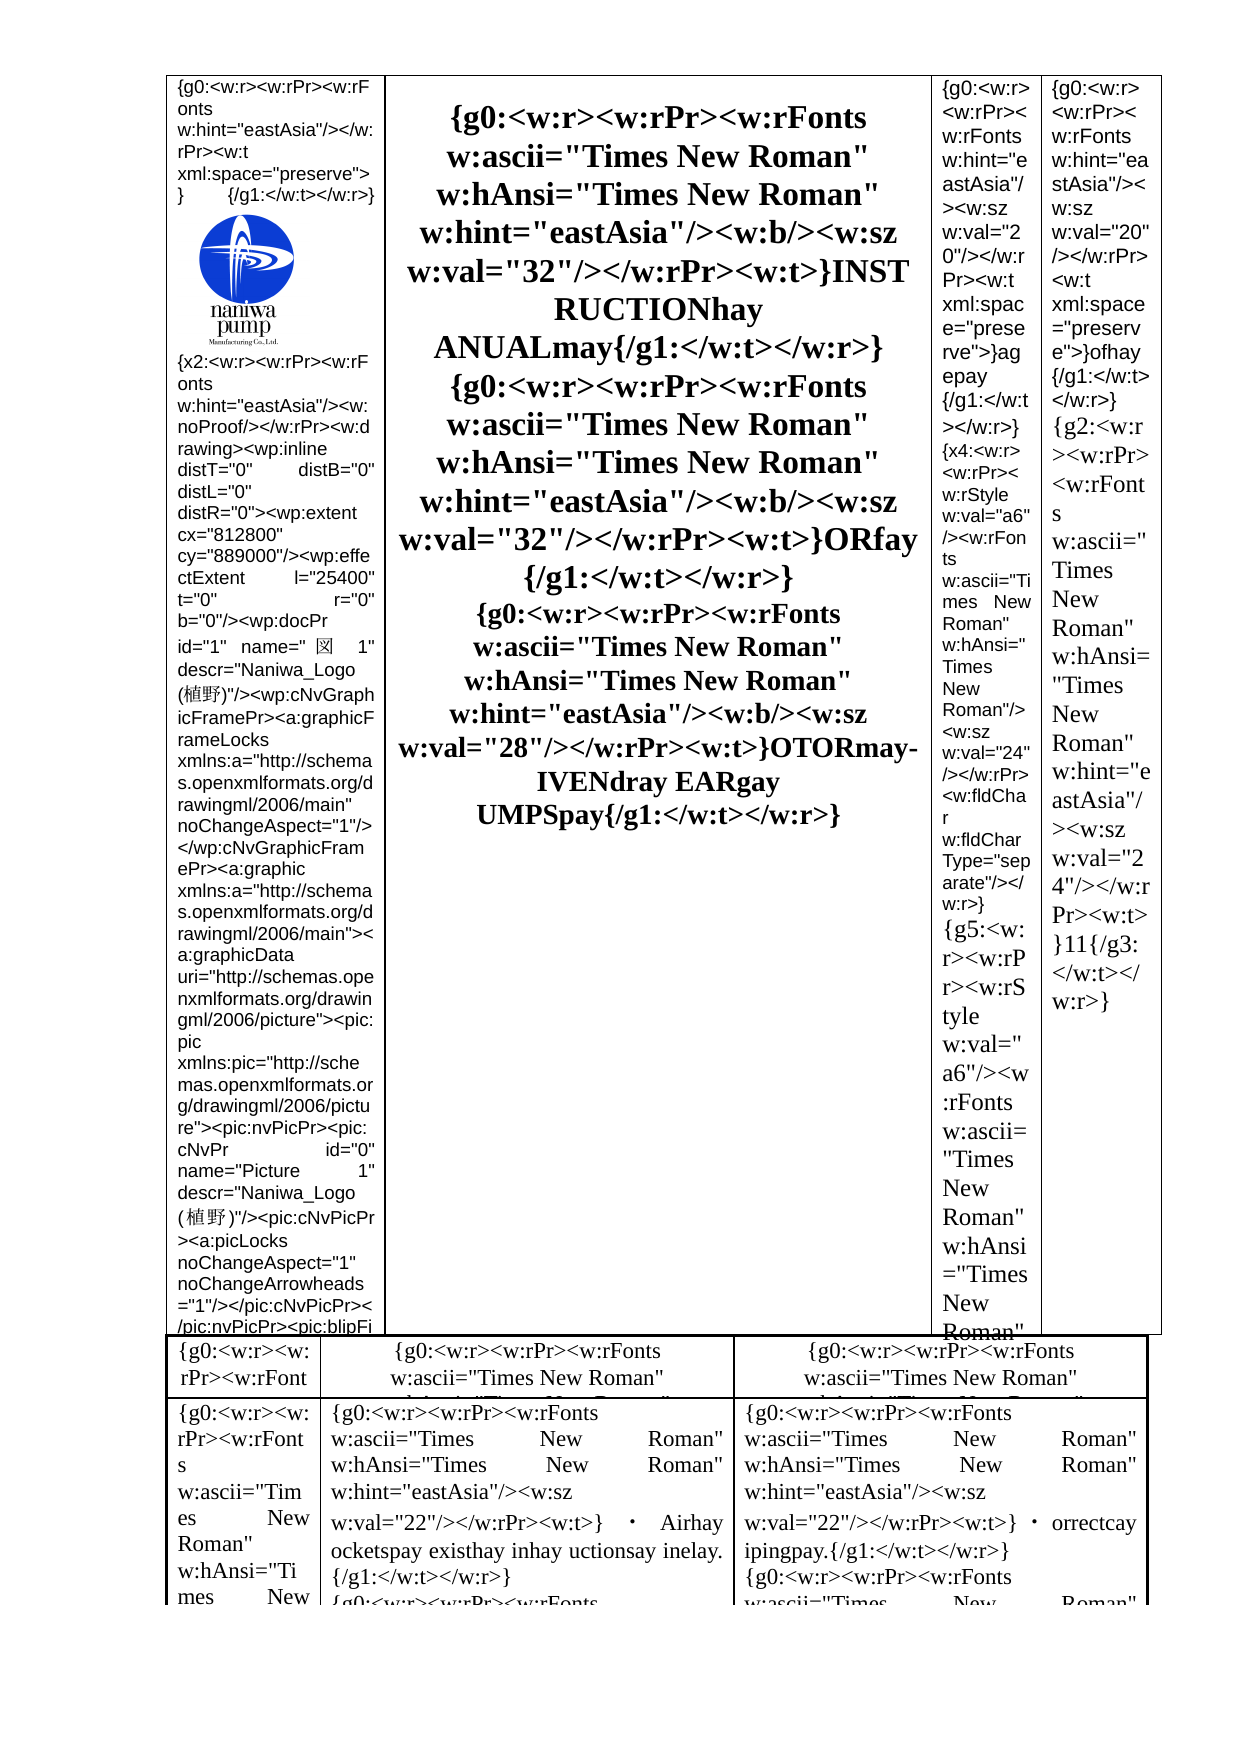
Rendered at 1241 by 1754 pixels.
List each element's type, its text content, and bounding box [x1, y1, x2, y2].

table_cell {g0:<w:r><w:rPr><w:rFonts w:ascii="Times New Roman" w:hAnsi="Times New Roman" w:hint="eastAsia"/><w:sz w:val="22"/></w:rPr><w:t>}・orrectcay ipingpay.{/g1:</w:t></w:r>} {g0:<w:r><w:rPr><w:rFonts w:ascii="Times New Roman" w:hAnsi="Times New Roman" w:hint="eastAsia"/><w:sz w:val="22"/></w:rPr><w:t>}・eckchay uphay uctionsay emsystay.{/g1:</w:t></w:r>} {g0:<w:r><w:rPr><w:rFonts w:ascii="Times New Roman" w:hAnsi="Times New Roman" w:hint="eastAsia"/><w:sz w:val="22"/></w:rPr><w:t>}・eckchay uphay ealingsay ipepay{/g1:</w:t></w:r>} {g0:<w:r><w:rPr><w:rFonts w:ascii="Times New Roman" w:hAnsi="Times New Roman" w:hint="eastAsia"/><w:sz w:val="22"/></w:rPr><w:t>}・Adjusthay echanicalmay ealsay.{/g1:</w:t></w:r>} {g0:<w:r><w:rPr><w:rFonts w:ascii="Times New Roman" w:hAnsi="Times New Roman" w:hint="eastAsia"/><w:sz w:val="22"/></w:rPr><w:t>}・Adjusthay ackingpay.{/g1:</w:t></w:r>} [735, 1399, 1146, 1605]
picture [177, 205, 311, 352]
table_header {g0:<w:r><w:rPr><w:rFonts w:ascii="Times New Roman" w:hAnsi="Times New Roman" w:hint="eastAsia"/><w:sz w:val="22"/></w:rPr><w:t>}ausescay{/g1:</w:t></w:r>} [321, 1337, 733, 1397]
table_cell {g0:<w:r><w:rPr><w:rFonts w:ascii="Times New Roman" w:hAnsi="Times New Roman" w:hint="eastAsia"/><w:sz w:val="22"/></w:rPr><w:t>}・Airhay ocketspay existhay inhay uctionsay inelay.{/g1:</w:t></w:r>} {g0:<w:r><w:rPr><w:rFonts w:ascii="Times New Roman" w:hAnsi="Times New Roman" w:hint="eastAsia"/><w:sz w:val="22"/></w:rPr><w:t>}・umppay ishay uckingsay airhay.{/g1:</w:t></w:r>} {g0:<w:r><w:rPr><w:rFonts w:ascii="Times New Roman" w:hAnsi="Times New Roman" w:hint="eastAsia"/><w:sz w:val="22"/></w:rPr><w:t xml:space="preserve">}・umppay ishay uckingsay airhay oughthray {/g1:</w:t></w:r>} {g0:<w:r><w:rPr><w:rFonts w:ascii="Times New Roman" w:hAnsi="Times New Roman" w:hint="eastAsia"/><w:sz w:val="22"/></w:rPr><w:t xml:space="preserve">} uffingstay oxbay.{/g1:</w:t></w:r>} [321, 1399, 733, 1605]
table_header {g0:<w:r><w:rPr><w:rFonts w:ascii="Times New Roman" w:hAnsi="Times New Roman" w:hint="eastAsia"/><w:b w:val="0"/><w:sz w:val="22"/></w:rPr><w:t>}emediesray{/g1:</w:t></w:r>} [735, 1337, 1146, 1397]
